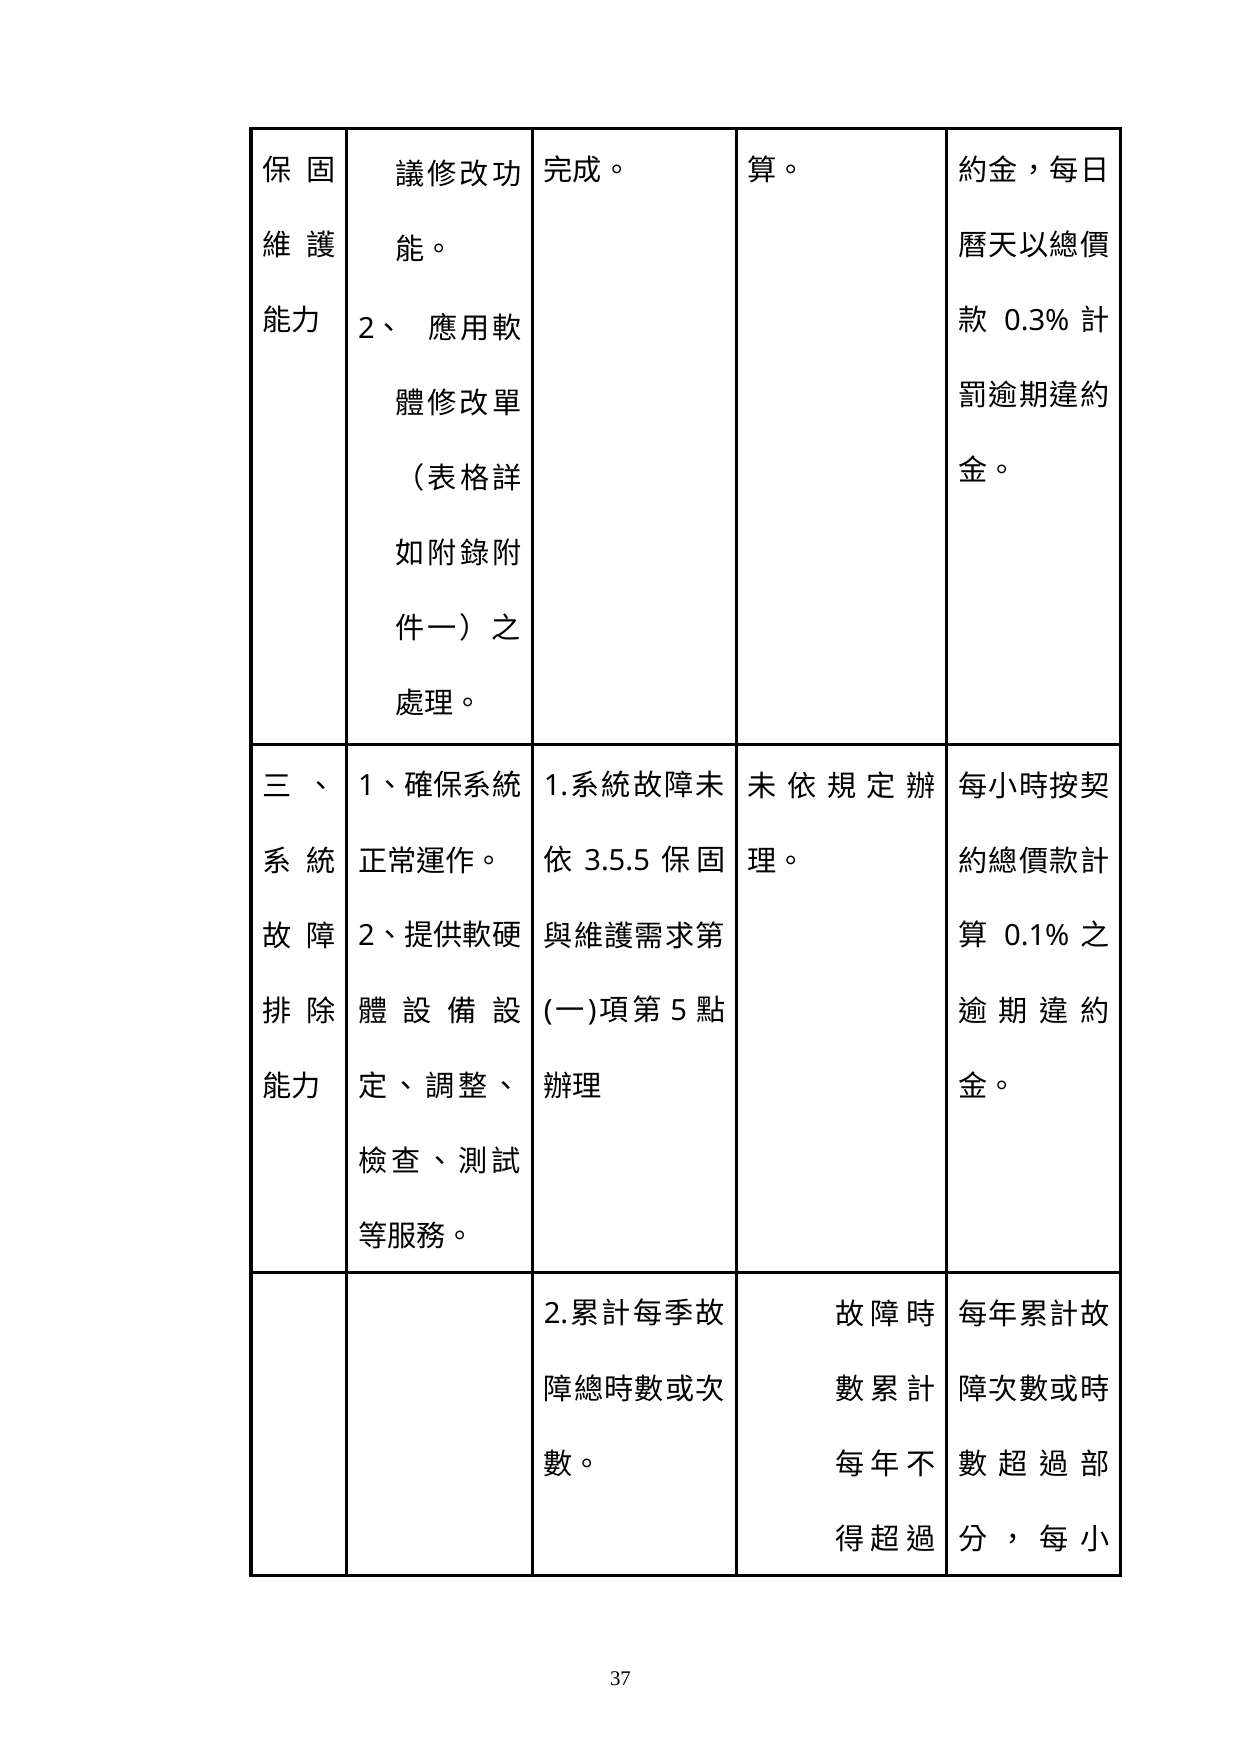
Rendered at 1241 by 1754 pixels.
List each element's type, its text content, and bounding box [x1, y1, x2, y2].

table_cell 1、確保系統正常運作。 2、提供軟硬體設備設定、調整、檢查、測試等服務。 [348, 746, 531, 1271]
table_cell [948, 1274, 1119, 1574]
table_cell [253, 1274, 345, 1574]
table_cell 每小時按契約總價款計算0.1%之逾期違約金。 [948, 746, 1119, 1271]
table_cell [948, 130, 1119, 743]
table_cell 三、系統故障排除能力 [253, 746, 345, 1271]
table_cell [738, 1274, 945, 1574]
table_cell 未於規定或本會通知期限內完成。 [534, 130, 735, 743]
table_cell 1.系統故障未依3.5.5保固與維護需求第(一)項第5點辦理 [534, 746, 735, 1271]
table_cell 自期限或限期改善次日起算。 [738, 130, 945, 743]
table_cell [348, 130, 531, 743]
table_cell 2.累計每季故障總時數或次數。 [534, 1274, 735, 1574]
table_cell 未依規定辦理。 [738, 746, 945, 1271]
table_cell [348, 1274, 531, 1574]
table_cell 二、系統保固維護能力 [253, 130, 345, 743]
